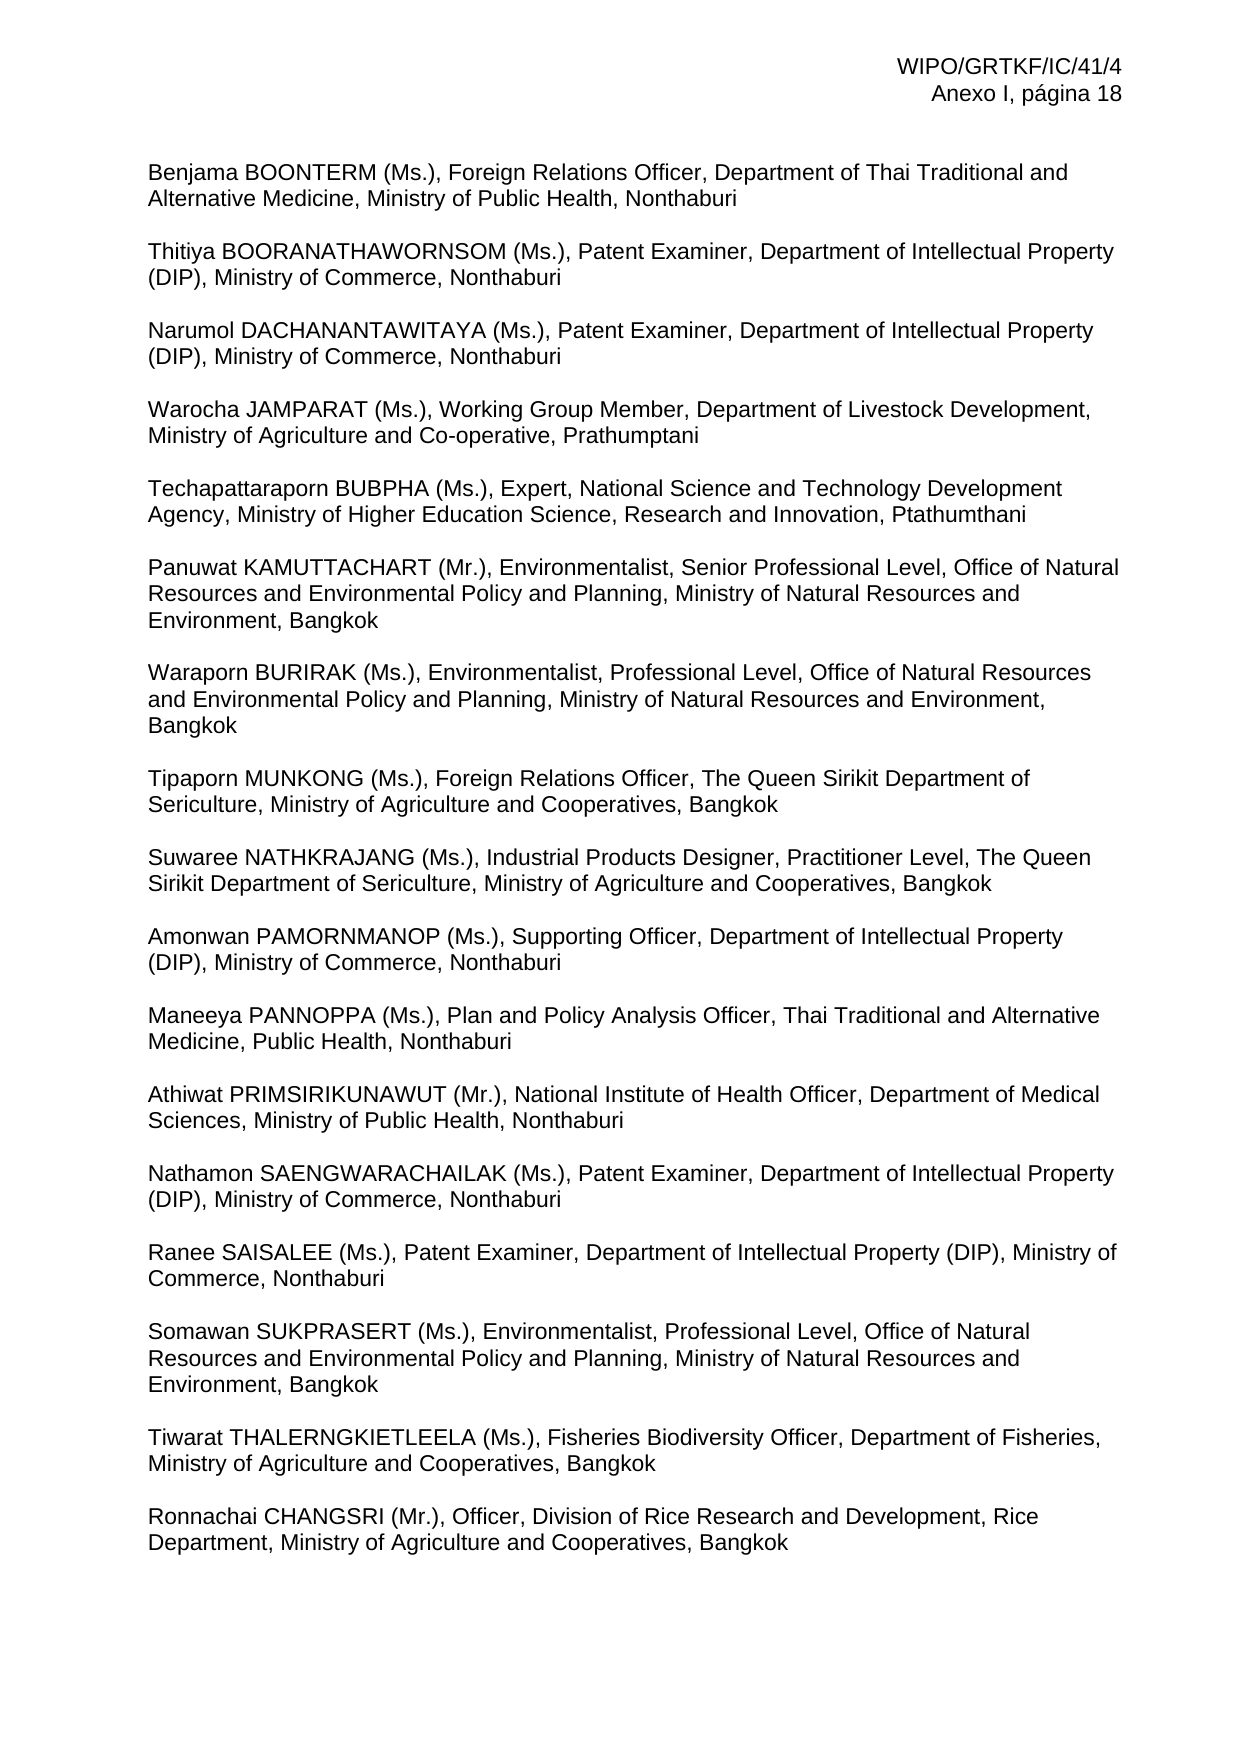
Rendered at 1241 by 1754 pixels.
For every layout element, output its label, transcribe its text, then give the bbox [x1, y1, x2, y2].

text Panuwat KAMUTTACHART (Mr.), Environmentalist, Senior Professional Level, Office of Natural Resources and Environmental Policy and Planning, Ministry of Natural Resources and Environment, Bangkok [148, 554, 1122, 633]
text Techapattaraporn BUBPHA (Ms.), Expert, National Science and Technology Development Agency, Ministry of Higher Education Science, Research and Innovation, Ptathumthani [148, 475, 1122, 527]
text Ranee SAISALEE (Ms.), Patent Examiner, Department of Intellectual Property (DIP), Ministry of Commerce, Nonthaburi [148, 1239, 1122, 1292]
text Thitiya BOORANATHAWORNSOM (Ms.), Patent Examiner, Department of Intellectual Property (DIP), Ministry of Commerce, Nonthaburi [148, 238, 1122, 290]
text Suwaree NATHKRAJANG (Ms.), Industrial Products Designer, Practitioner Level, The Queen Sirikit Department of Sericulture, Ministry of Agriculture and Cooperatives, Bangkok [148, 844, 1122, 896]
text Amonwan PAMORNMANOP (Ms.), Supporting Officer, Department of Intellectual Property (DIP), Ministry of Commerce, Nonthaburi [148, 923, 1122, 976]
text Ronnachai CHANGSRI (Mr.), Officer, Division of Rice Research and Development, Rice Department, Ministry of Agriculture and Cooperatives, Bangkok [148, 1503, 1122, 1555]
text Benjama BOONTERM (Ms.), Foreign Relations Officer, Department of Thai Traditional and Alternative Medicine, Ministry of Public Health, Nonthaburi [148, 158, 1122, 211]
text Warocha JAMPARAT (Ms.), Working Group Member, Department of Livestock Development, Ministry of Agriculture and Co-operative, Prathumptani [148, 396, 1122, 448]
text Athiwat PRIMSIRIKUNAWUT (Mr.), National Institute of Health Officer, Department of Medical Sciences, Ministry of Public Health, Nonthaburi [148, 1081, 1122, 1134]
text Tipaporn MUNKONG (Ms.), Foreign Relations Officer, The Queen Sirikit Department of Sericulture, Ministry of Agriculture and Cooperatives, Bangkok [148, 765, 1122, 817]
text Maneeya PANNOPPA (Ms.), Plan and Policy Analysis Officer, Thai Traditional and Alternative Medicine, Public Health, Nonthaburi [148, 1002, 1122, 1054]
text Waraporn BURIRAK (Ms.), Environmentalist, Professional Level, Office of Natural Resources and Environmental Policy and Planning, Ministry of Natural Resources and Environment, Bangkok [148, 659, 1122, 738]
text Tiwarat THALERNGKIETLEELA (Ms.), Fisheries Biodiversity Officer, Department of Fisheries, Ministry of Agriculture and Cooperatives, Bangkok [148, 1423, 1122, 1476]
text Somawan SUKPRASERT (Ms.), Environmentalist, Professional Level, Office of Natural Resources and Environmental Policy and Planning, Ministry of Natural Resources and Environment, Bangkok [148, 1318, 1122, 1397]
text Nathamon SAENGWARACHAILAK (Ms.), Patent Examiner, Department of Intellectual Property (DIP), Ministry of Commerce, Nonthaburi [148, 1160, 1122, 1213]
text Narumol DACHANANTAWITAYA (Ms.), Patent Examiner, Department of Intellectual Property (DIP), Ministry of Commerce, Nonthaburi [148, 317, 1122, 369]
